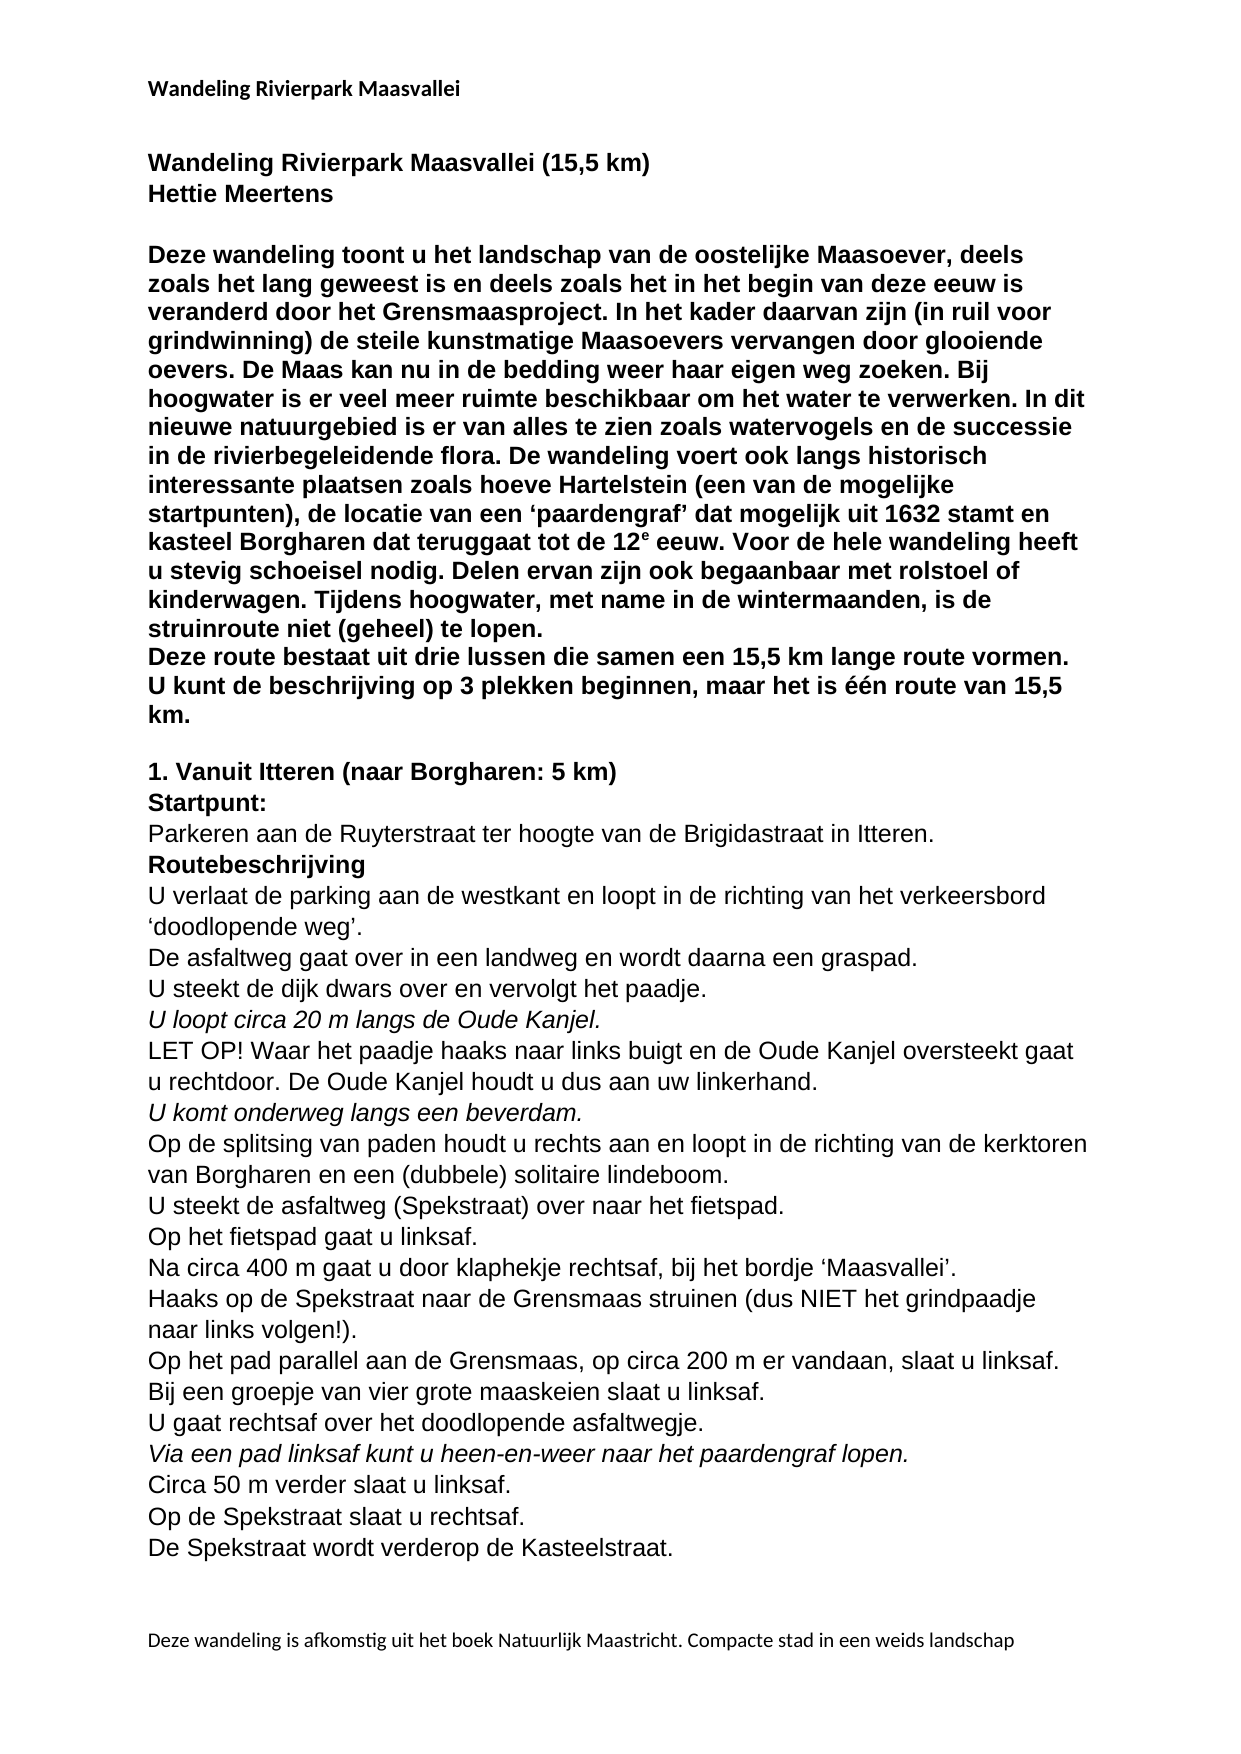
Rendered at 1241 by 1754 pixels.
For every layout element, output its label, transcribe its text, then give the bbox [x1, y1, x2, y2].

text Deze wandeling toont u het landschap van de oostelijke Maasoever, deels zoals het lang geweest is en deels zoals het in het begin van deze eeuw is veranderd door het Grensmaasproject. In het kader daarvan zijn (in ruil voor grindwinning) de steile kunstmatige Maasoevers vervangen door glooiende oevers. De Maas kan nu in de bedding weer haar eigen weg zoeken. Bij hoogwater is er veel meer ruimte beschikbaar om het water te verwerken. In dit nieuwe natuurgebied is er van alles te zien zoals watervogels en de successie in de rivierbegeleidende flora. De wandeling voert ook langs historisch interessante plaatsen zoals hoeve Hartelstein (een van de mogelijke startpunten), de locatie van een ‘paardengraf’ dat mogelijk uit 1632 stamt en kasteel Borgharen dat teruggaat tot de 12e eeuw. Voor de hele wandeling heeft u stevig schoeisel nodig. Delen ervan zijn ook begaanbaar met rolstoel of kinderwagen. Tijdens hoogwater, met name in de wintermaanden, is de struinroute niet (geheel) te lopen. Deze route bestaat uit drie lussen die samen een 15,5 km lange route vormen. U kunt de beschrijving op 3 plekken beginnen, maar het is één route van 15,5 km. [148, 240, 1093, 757]
text U gaat rechtsaf over het doodlopende asfaltwegje. [148, 1408, 1093, 1437]
text U steekt de asfaltweg (Spekstraat) over naar het fietspad. [148, 1191, 1093, 1220]
text Haaks op de Spekstraat naar de Grensmaas struinen (dus NIET het grindpaadje naar links volgen!). [148, 1284, 1093, 1344]
text De Spekstraat wordt verderop de Kasteelstraat. [148, 1533, 1093, 1561]
text LET OP! Waar het paadje haaks naar links buigt en de Oude Kanjel oversteekt gaat u rechtdoor. De Oude Kanjel houdt u dus aan uw linkerhand. [148, 1036, 1093, 1096]
text Via een pad linksaf kunt u heen-en-weer naar het paardengraf lopen. [148, 1439, 1093, 1468]
text Op de splitsing van paden houdt u rechts aan en loopt in de richting van de kerktoren van Borgharen en een (dubbele) solitaire lindeboom. [148, 1129, 1093, 1189]
text Bij een groepje van vier grote maaskeien slaat u linksaf. [148, 1377, 1093, 1406]
text Op het pad parallel aan de Grensmaas, op circa 200 m er vandaan, slaat u linksaf. [148, 1346, 1093, 1375]
text Hettie Meertens [148, 179, 1093, 238]
text De asfaltweg gaat over in een landweg en wordt daarna een graspad. [148, 943, 1093, 972]
text U loopt circa 20 m langs de Oude Kanjel. [148, 1005, 1093, 1034]
text U steekt de dijk dwars over en vervolgt het paadje. [148, 974, 1093, 1003]
text U komt onderweg langs een beverdam. [148, 1098, 1093, 1127]
text Wandeling Rivierpark Maasvallei (15,5 km) [148, 148, 1093, 176]
text Routebeschrijving U verlaat de parking aan de westkant en loopt in de richting van het verkeersbord ‘doodlopende weg’. [148, 850, 1093, 941]
text Na circa 400 m gaat u door klaphekje rechtsaf, bij het bordje ‘Maasvallei’. [148, 1253, 1093, 1282]
text Startpunt: Parkeren aan de Ruyterstraat ter hoogte van de Brigidastraat in Itteren. [148, 788, 1093, 847]
text 1. Vanuit Itteren (naar Borgharen: 5 km) [148, 757, 1093, 785]
text Op de Spekstraat slaat u rechtsaf. [148, 1502, 1093, 1530]
text Circa 50 m verder slaat u linksaf. [148, 1471, 1093, 1499]
text Op het fietspad gaat u linksaf. [148, 1222, 1093, 1251]
